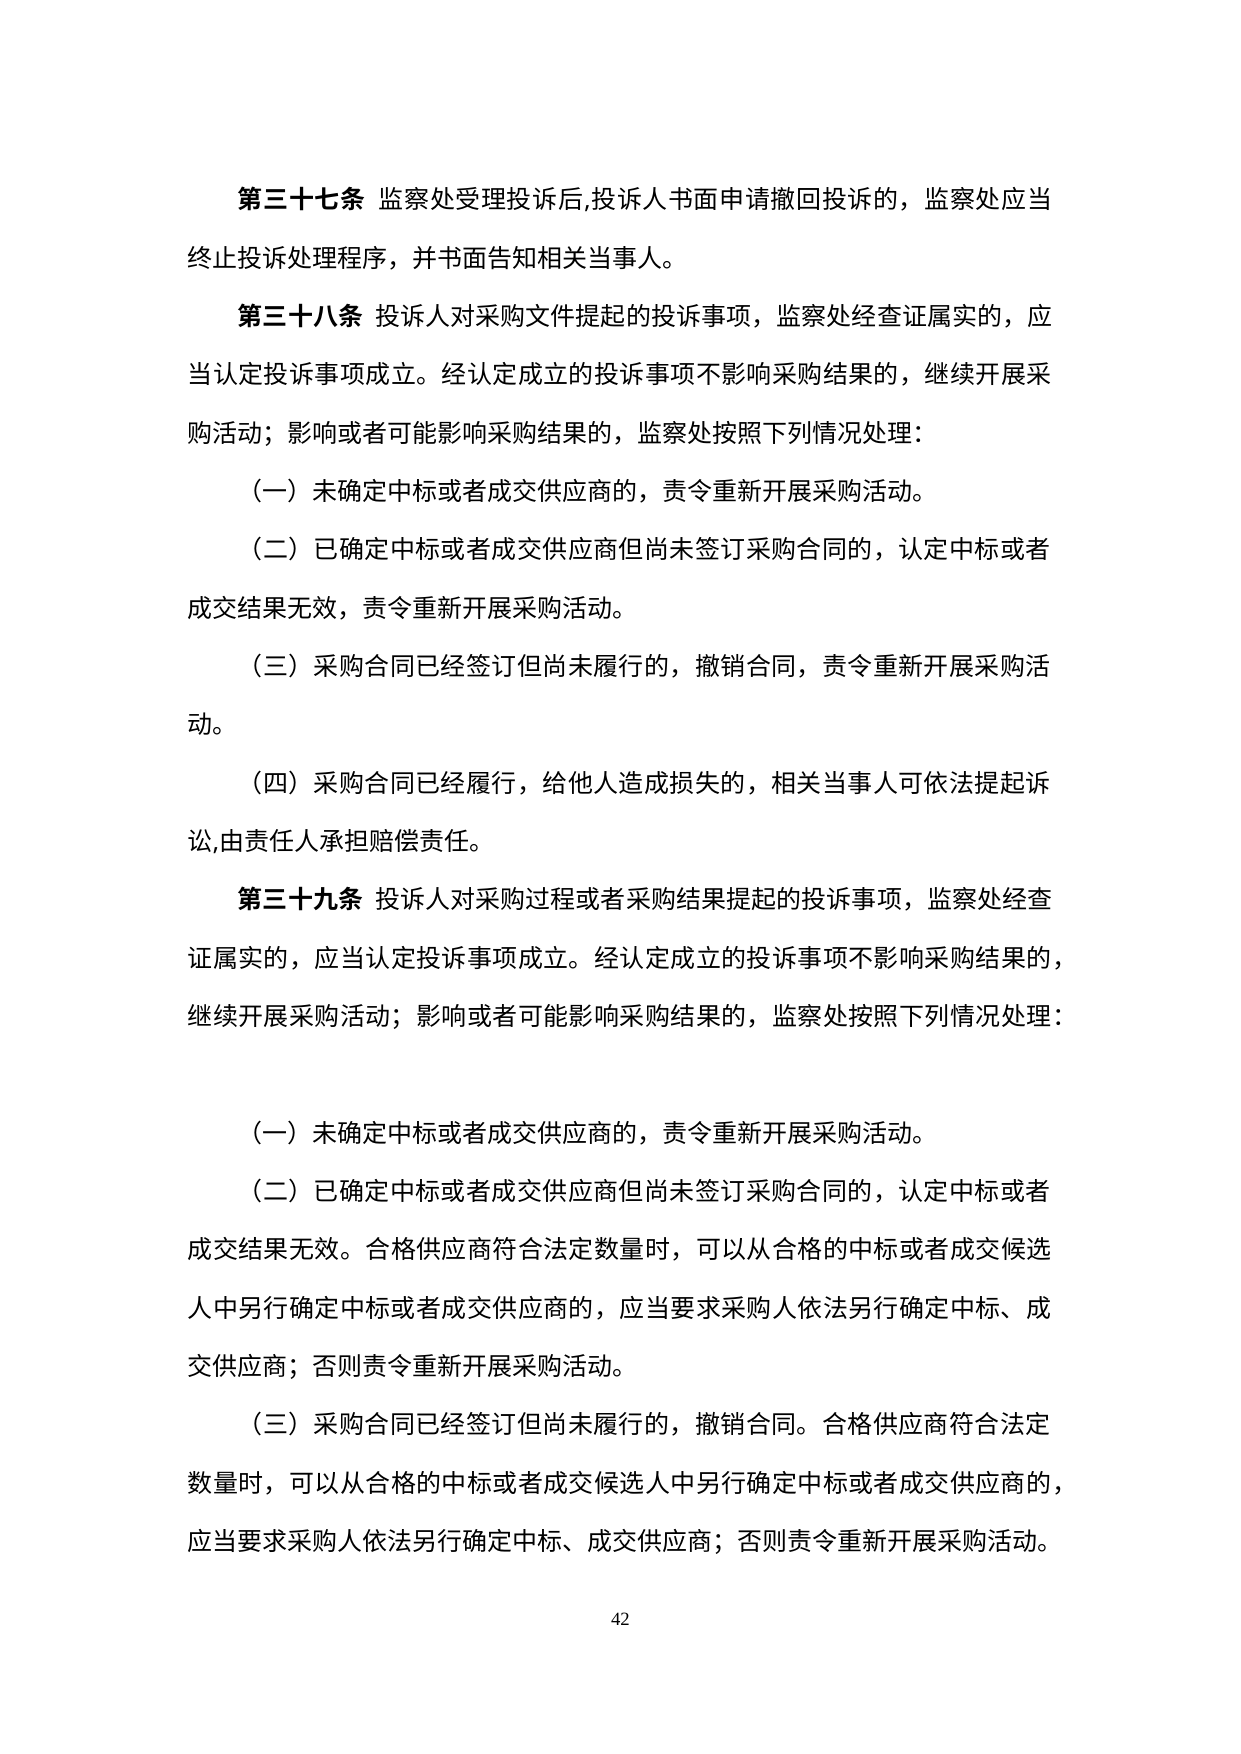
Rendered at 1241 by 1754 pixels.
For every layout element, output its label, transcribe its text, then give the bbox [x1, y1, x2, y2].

text （一）未确定中标或者成交供应商的，责令重新开展采购活动。 [187, 454, 1053, 512]
text （二）已确定中标或者成交供应商但尚未签订采购合同的，认定中标或者成交结果无效。合格供应商符合法定数量时，可以从合格的中标或者成交候选人中另行确定中标或者成交供应商的，应当要求采购人依法另行确定中标、成交供应商；否则责令重新开展采购活动。 [187, 1154, 1053, 1387]
text （二）已确定中标或者成交供应商但尚未签订采购合同的，认定中标或者成交结果无效，责令重新开展采购活动。 [187, 512, 1053, 629]
text 第三十八条 投诉人对采购文件提起的投诉事项，监察处经查证属实的，应当认定投诉事项成立。经认定成立的投诉事项不影响采购结果的，继续开展采购活动；影响或者可能影响采购结果的，监察处按照下列情况处理： [187, 279, 1053, 454]
text 第三十七条 监察处受理投诉后,投诉人书面申请撤回投诉的，监察处应当终止投诉处理程序，并书面告知相关当事人。 [187, 162, 1053, 279]
text （三）采购合同已经签订但尚未履行的，撤销合同，责令重新开展采购活动。 [187, 629, 1053, 745]
text （三）采购合同已经签订但尚未履行的，撤销合同。合格供应商符合法定数量时，可以从合格的中标或者成交候选人中另行确定中标或者成交供应商的，应当要求采购人依法另行确定中标、成交供应商；否则责令重新开展采购活动。 [187, 1387, 1053, 1562]
text 第三十九条 投诉人对采购过程或者采购结果提起的投诉事项，监察处经查证属实的，应当认定投诉事项成立。经认定成立的投诉事项不影响采购结果的，继续开展采购活动；影响或者可能影响采购结果的，监察处按照下列情况处理： [187, 862, 1053, 1095]
text （四）采购合同已经履行，给他人造成损失的，相关当事人可依法提起诉讼,由责任人承担赔偿责任。 [187, 745, 1053, 862]
text （一）未确定中标或者成交供应商的，责令重新开展采购活动。 [187, 1095, 1053, 1154]
